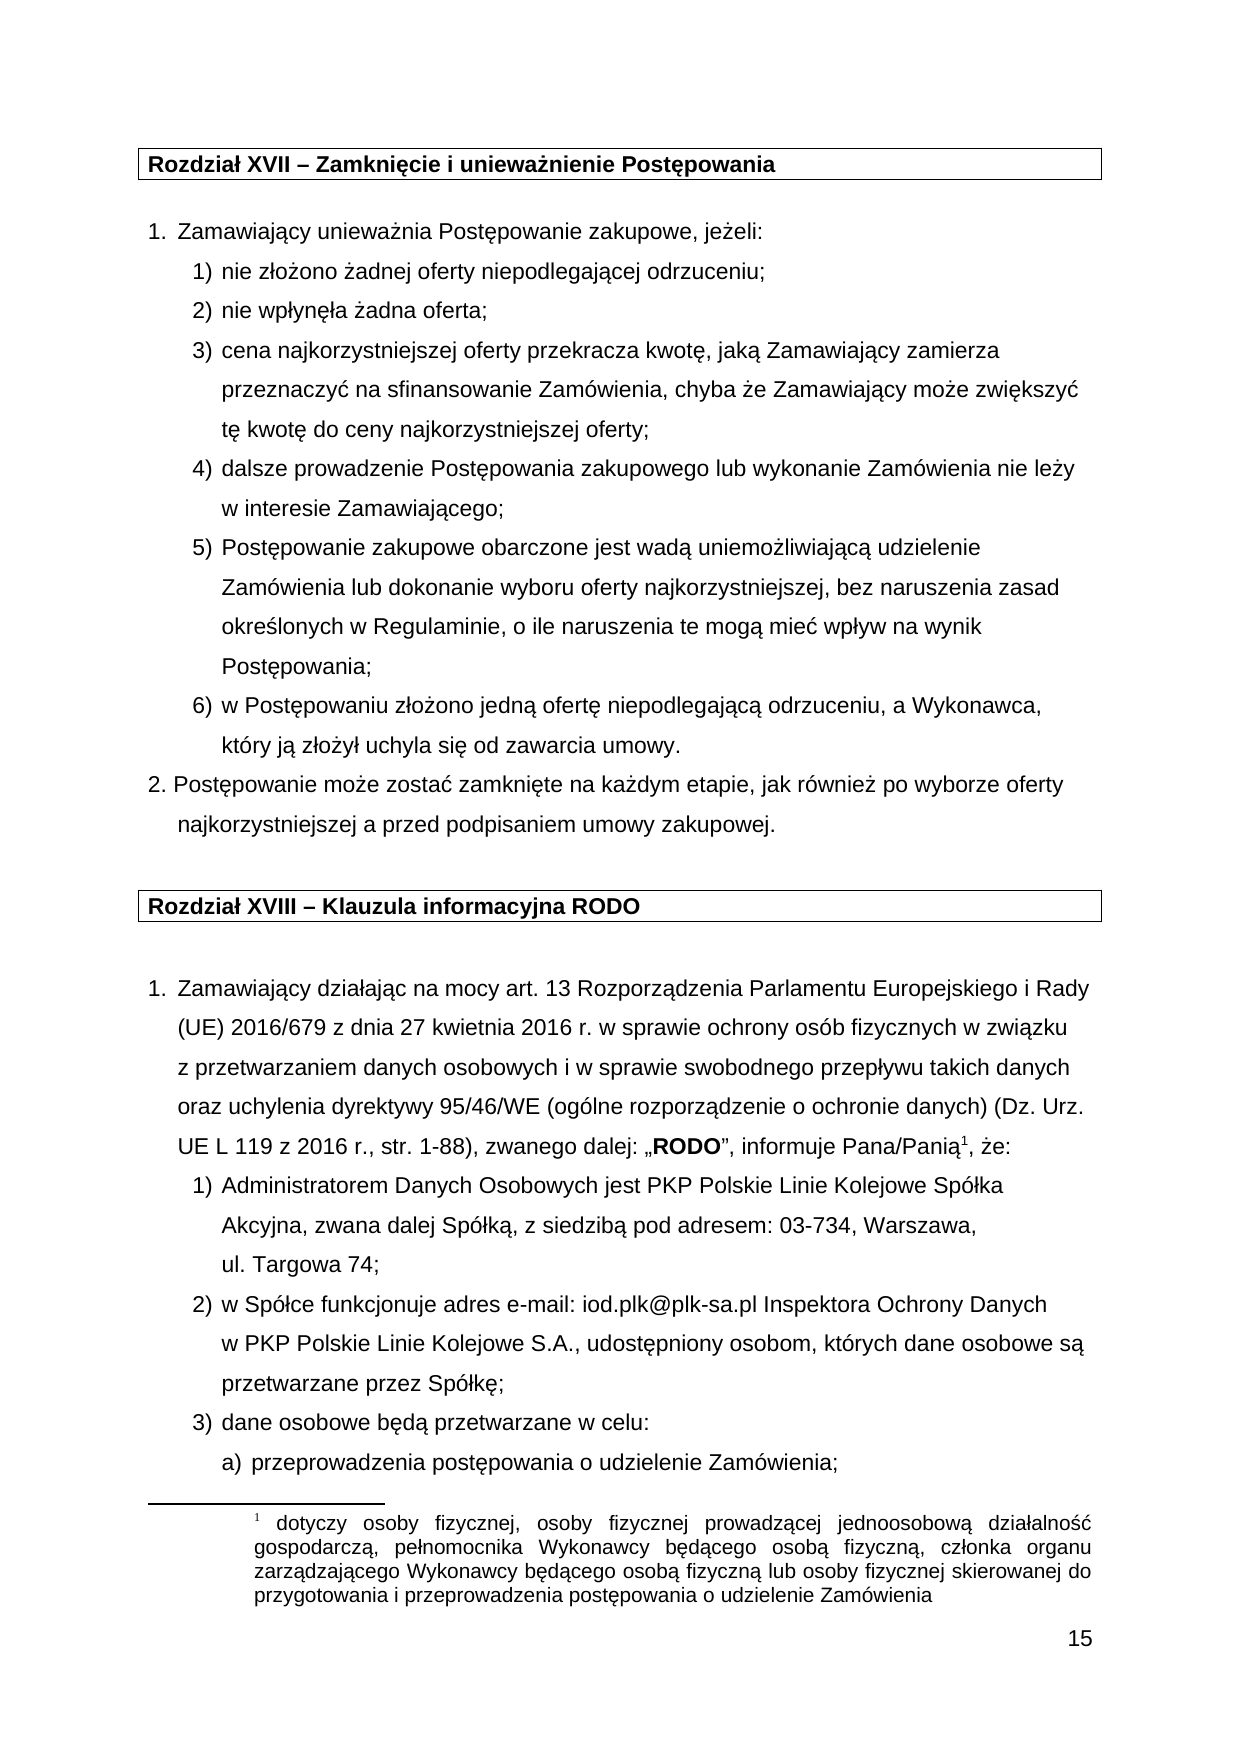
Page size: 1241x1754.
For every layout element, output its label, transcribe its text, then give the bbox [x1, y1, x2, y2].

list w Spółce funkcjonuje adres e-mail: iod.plk@plk-sa.pl Inspektora Ochrony Danych w PKP Polskie Linie Kolejowe S.A., udostępniony osobom, których dane osobowe są przetwarzane przez Spółkę; [192, 1291, 1093, 1396]
list Postępowanie zakupowe obarczone jest wadą uniemożliwiającą udzielenie Zamówienia lub dokonanie wyboru oferty najkorzystniejszej, bez naruszenia zasad określonych w Regulaminie, o ile naruszenia te mogą mieć wpływ na wynik Postępowania; [192, 534, 1093, 679]
list dalsze prowadzenie Postępowania zakupowego lub wykonanie Zamówienia nie leży w interesie Zamawiającego; [192, 455, 1093, 521]
text Rozdział XVIII – Klauzula informacyjna RODO [139, 891, 1101, 921]
list w Postępowaniu złożono jedną ofertę niepodlegającą odrzuceniu, a Wykonawca, który ją złożył uchyla się od zawarcia umowy. [192, 692, 1093, 758]
list Zamawiający unieważnia Postępowanie zakupowe, jeżeli: [148, 218, 1093, 245]
list nie złożono żadnej oferty niepodlegającej odrzuceniu; [192, 258, 1093, 284]
text 2. Postępowanie może zostać zamknięte na każdym etapie, jak również po wyborze oferty najkorzystniejszej a przed podpisaniem umowy zakupowej. [148, 771, 1093, 837]
list nie wpłynęła żadna oferta; [192, 297, 1093, 324]
list Administratorem Danych Osobowych jest PKP Polskie Linie Kolejowe Spółka Akcyjna, zwana dalej Spółką, z siedzibą pod adresem: 03-734, Warszawa, ul. Targowa 74; [192, 1172, 1093, 1277]
text Rozdział XVII – Zamknięcie i unieważnienie Postępowania [139, 149, 1101, 179]
list przeprowadzenia postępowania o udzielenie Zamówienia; [221, 1448, 1093, 1475]
list Zamawiający działając na mocy art. 13 Rozporządzenia Parlamentu Europejskiego i Rady (UE) 2016/679 z dnia 27 kwietnia 2016 r. w sprawie ochrony osób fizycznych w związku z przetwarzaniem danych osobowych i w sprawie swobodnego przepływu takich danych oraz uchylenia dyrektywy 95/46/WE (ogólne rozporządzenie o ochronie danych) (Dz. Urz. UE L 119 z 2016 r., str. 1-88), zwanego dalej: „RODO”, informuje Pana/Panią, że: [148, 975, 1093, 1159]
list cena najkorzystniejszej oferty przekracza kwotę, jaką Zamawiający zamierza przeznaczyć na sfinansowanie Zamówienia, chyba że Zamawiający może zwiększyć tę kwotę do ceny najkorzystniejszej oferty; [192, 337, 1093, 442]
list dane osobowe będą przetwarzane w celu: [192, 1409, 1093, 1435]
